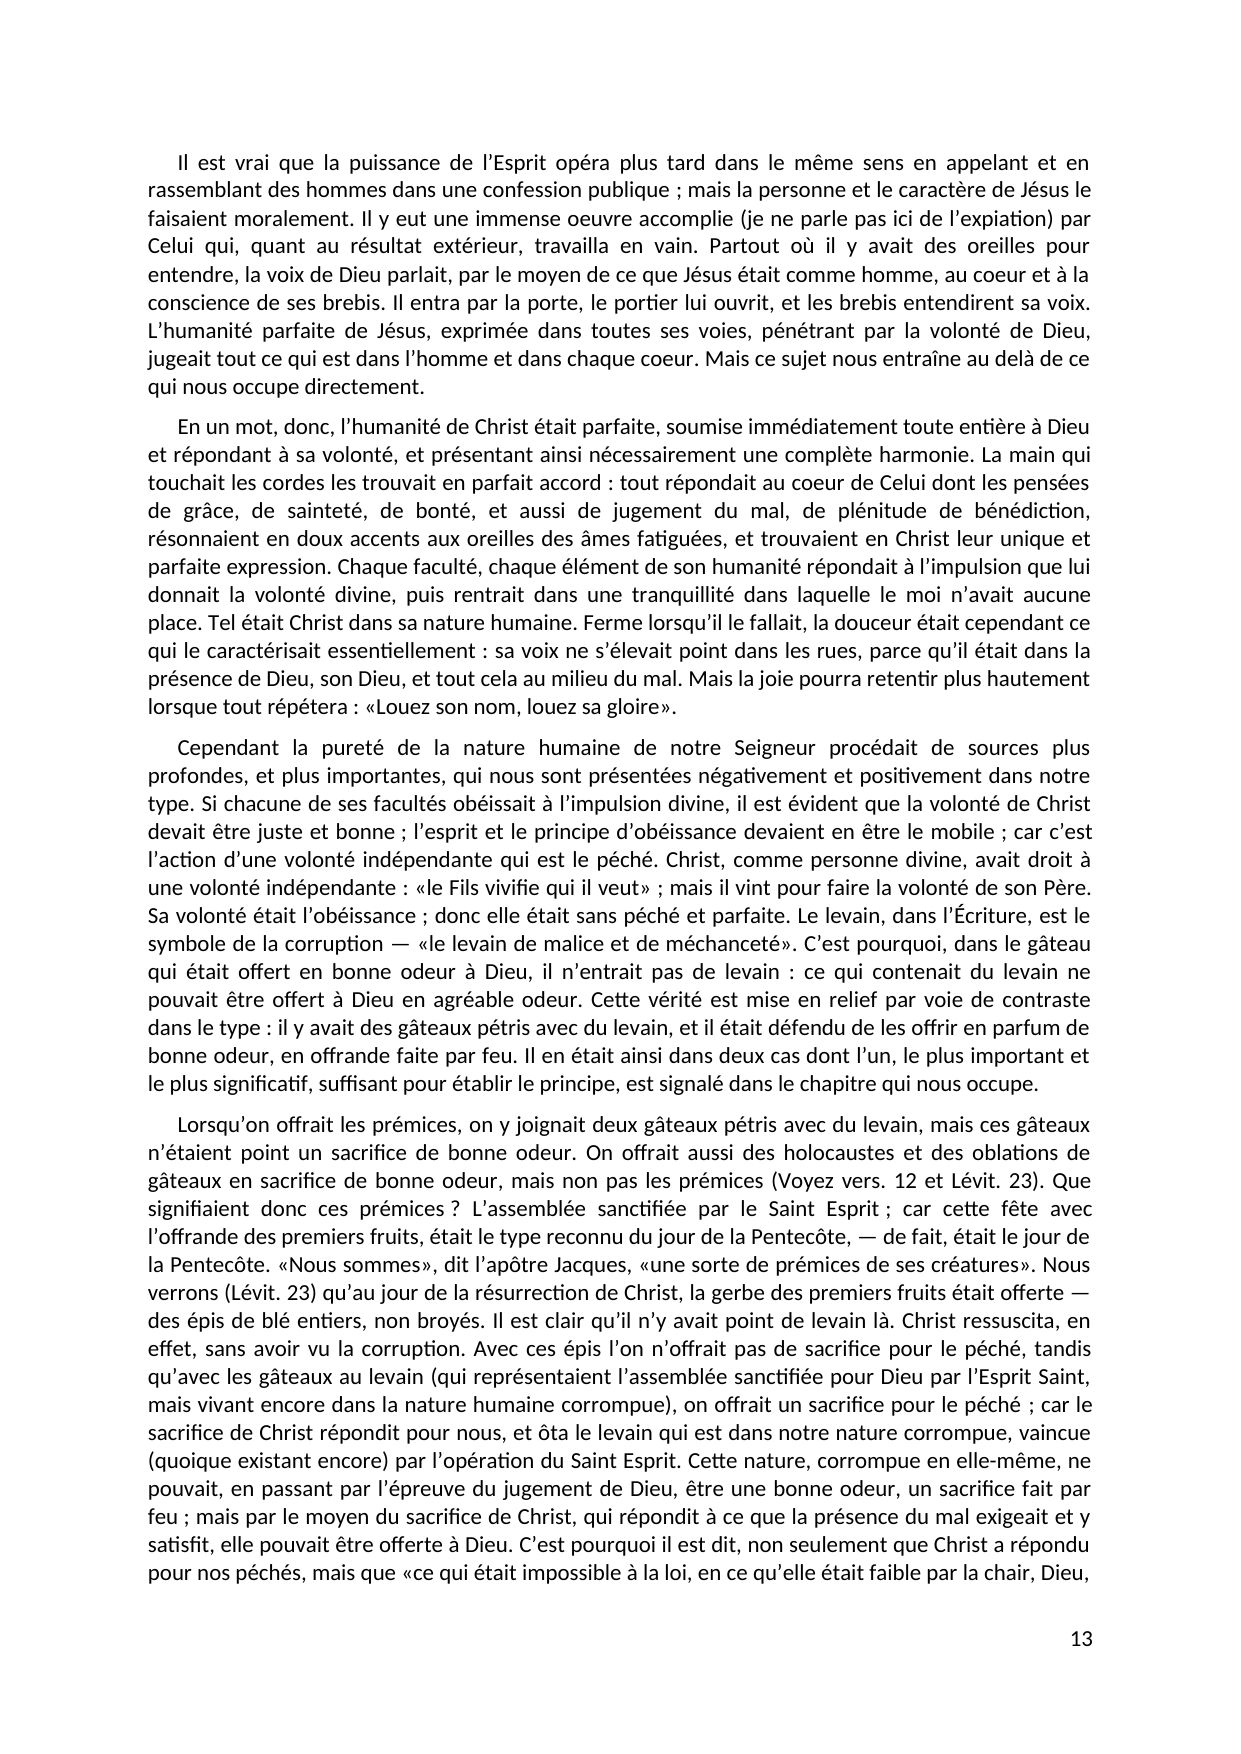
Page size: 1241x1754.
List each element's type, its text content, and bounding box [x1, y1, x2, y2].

text Cependant la pureté de la nature humaine de notre Seigneur procédait de sources plus profondes, et plus importantes, qui nous sont présentées négativement et positivement dans notre type. Si chacune de ses facultés obéissait à l’impulsion divine, il est évident que la volonté de Christ devait être juste et bonne ; l’esprit et le principe d’obéissance devaient en être le mobile ; car c’est l’action d’une volonté indépendante qui est le péché. Christ, comme personne divine, avait droit à une volonté indépendante : «le Fils vivifie qui il veut» ; mais il vint pour faire la volonté de son Père. Sa volonté était l’obéissance ; donc elle était sans péché et parfaite. Le levain, dans l’Écriture, est le symbole de la corruption — «le levain de malice et de méchanceté». C’est pourquoi, dans le gâteau qui était offert en bonne odeur à Dieu, il n’entrait pas de levain : ce qui contenait du levain ne pouvait être offert à Dieu en agréable odeur. Cette vérité est mise en relief par voie de contraste dans le type : il y avait des gâteaux pétris avec du levain, et il était défendu de les offrir en parfum de bonne odeur, en offrande faite par feu. Il en était ainsi dans deux cas dont l’un, le plus important et le plus significatif, suffisant pour établir le principe, est signalé dans le chapitre qui nous occupe. [148, 733, 1093, 1097]
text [148, 1110, 1093, 1586]
text En un mot, donc, l’humanité de Christ était parfaite, soumise immédiatement toute entière à Dieu et répondant à sa volonté, et présentant ainsi nécessairement une complète harmonie. La main qui touchait les cordes les trouvait en parfait accord : tout répondait au coeur de Celui dont les pensées de grâce, de sainteté, de bonté, et aussi de jugement du mal, de plénitude de bénédiction, résonnaient en doux accents aux oreilles des âmes fatiguées, et trouvaient en Christ leur unique et parfaite expression. Chaque faculté, chaque élément de son humanité répondait à l’impulsion que lui donnait la volonté divine, puis rentrait dans une tranquillité dans laquelle le moi n’avait aucune place. Tel était Christ dans sa nature humaine. Ferme lorsqu’il le fallait, la douceur était cependant ce qui le caractérisait essentiellement : sa voix ne s’élevait point dans les rues, parce qu’il était dans la présence de Dieu, son Dieu, et tout cela au milieu du mal. Mais la joie pourra retentir plus hautement lorsque tout répétera : «Louez son nom, louez sa gloire». [148, 412, 1093, 721]
text Il est vrai que la puissance de l’Esprit opéra plus tard dans le même sens en appelant et en rassemblant des hommes dans une confession publique ; mais la personne et le caractère de Jésus le faisaient moralement. Il y eut une immense oeuvre accomplie (je ne parle pas ici de l’expiation) par Celui qui, quant au résultat extérieur, travailla en vain. Partout où il y avait des oreilles pour entendre, la voix de Dieu parlait, par le moyen de ce que Jésus était comme homme, au coeur et à la conscience de ses brebis. Il entra par la porte, le portier lui ouvrit, et les brebis entendirent sa voix. L’humanité parfaite de Jésus, exprimée dans toutes ses voies, pénétrant par la volonté de Dieu, jugeait tout ce qui est dans l’homme et dans chaque coeur. Mais ce sujet nous entraîne au delà de ce qui nous occupe directement. [148, 148, 1093, 400]
